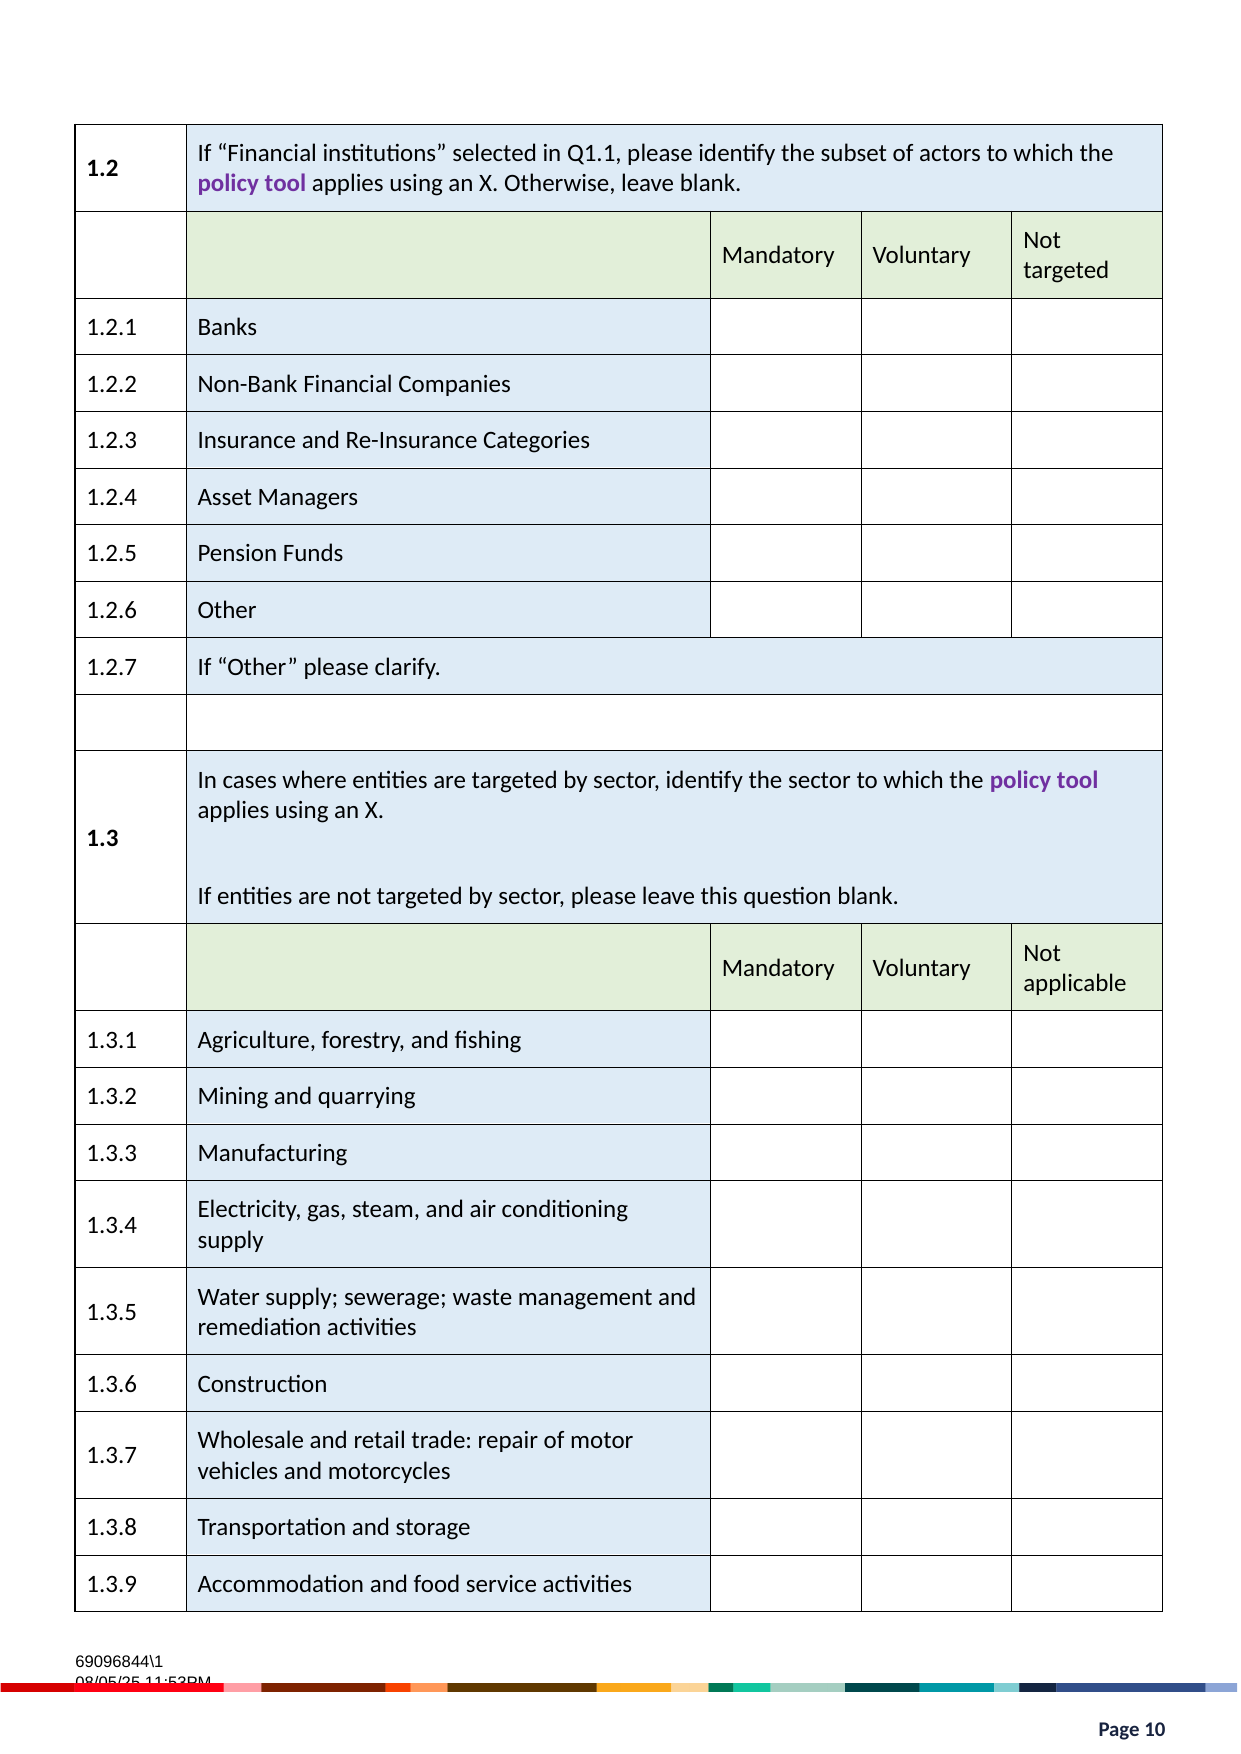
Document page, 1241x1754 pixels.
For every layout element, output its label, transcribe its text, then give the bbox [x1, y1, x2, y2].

table_cell [1012, 1412, 1162, 1498]
table_cell [711, 582, 861, 637]
table_cell [711, 299, 861, 354]
table_cell Not applicable [1012, 924, 1162, 1010]
table_cell Not targeted [1012, 212, 1162, 298]
table_cell [1012, 582, 1162, 637]
table_cell 1.2.2 [76, 355, 186, 411]
table_cell [711, 525, 861, 581]
table_cell [862, 1011, 1011, 1067]
table_cell 1.3.8 [76, 1499, 186, 1554]
table_cell [711, 1355, 861, 1411]
table_cell 1.3.7 [76, 1412, 186, 1498]
table_cell [1012, 1125, 1162, 1180]
table_cell 1.3.1 [76, 1011, 186, 1067]
table_cell [76, 695, 186, 750]
table_cell Transportation and storage [187, 1499, 710, 1554]
table_cell [862, 469, 1011, 524]
table_cell 1.2.3 [76, 412, 186, 467]
table_cell Wholesale and retail trade: repair of motor vehicles and motorcycles [187, 1412, 710, 1498]
table_cell [1012, 299, 1162, 354]
table_cell 1.2.1 [76, 299, 186, 354]
table_cell [862, 1068, 1011, 1123]
table_cell 1.2.6 [76, 582, 186, 637]
table_cell [1012, 1499, 1162, 1554]
table_cell Voluntary [862, 924, 1011, 1010]
table_cell [1012, 1011, 1162, 1067]
table_cell [1012, 1068, 1162, 1123]
table_cell Insurance and Re-Insurance Categories [187, 412, 710, 467]
table_cell [1012, 1181, 1162, 1267]
table_cell [862, 1355, 1011, 1411]
table_cell Asset Managers [187, 469, 710, 524]
table_cell Mining and quarrying [187, 1068, 710, 1123]
table_cell [1012, 355, 1162, 411]
table_cell [862, 299, 1011, 354]
table_cell 1.2 [76, 125, 186, 211]
table_cell [711, 1268, 861, 1354]
table_cell 1.3.4 [76, 1181, 186, 1267]
table_cell [187, 924, 710, 1010]
table_cell [1012, 1556, 1162, 1611]
table_cell Voluntary [862, 212, 1011, 298]
table_cell Other [187, 582, 710, 637]
table_cell Electricity, gas, steam, and air conditioning supply [187, 1181, 710, 1267]
table_cell [711, 469, 861, 524]
table_cell [711, 1125, 861, 1180]
table_cell [711, 1181, 861, 1267]
table_cell In cases where entities are targeted by sector, identify the sector to which the policy tool applies using an X. If entities are not targeted by sector, please leave this question blank. [187, 751, 1162, 923]
table_cell Non-Bank Financial Companies [187, 355, 710, 411]
table_cell Water supply; sewerage; waste management and remediation activities [187, 1268, 710, 1354]
table_cell 1.3.5 [76, 1268, 186, 1354]
table_cell [862, 582, 1011, 637]
table_cell [1012, 469, 1162, 524]
table_cell Mandatory [711, 212, 861, 298]
table_cell [711, 1412, 861, 1498]
table_cell [862, 1181, 1011, 1267]
table_cell 1.2.4 [76, 469, 186, 524]
table_cell Banks [187, 299, 710, 354]
table_cell 1.3 [76, 751, 186, 923]
table_cell [711, 1068, 861, 1123]
table_cell 1.3.9 [76, 1556, 186, 1611]
table_cell 1.2.7 [76, 638, 186, 694]
table_cell [862, 355, 1011, 411]
table_cell 1.2.5 [76, 525, 186, 581]
table_cell [1012, 1355, 1162, 1411]
table_cell If “Other” please clarify. [187, 638, 1162, 694]
table_cell [1012, 412, 1162, 467]
table_cell [187, 212, 710, 298]
table_cell [862, 525, 1011, 581]
table_cell 1.3.3 [76, 1125, 186, 1180]
table_cell [711, 355, 861, 411]
table_cell Manufacturing [187, 1125, 710, 1180]
table_cell [76, 212, 186, 298]
table_cell [862, 1556, 1011, 1611]
table_cell Agriculture, forestry, and fishing [187, 1011, 710, 1067]
table_cell [711, 1011, 861, 1067]
table_cell [862, 1499, 1011, 1554]
table_cell [862, 412, 1011, 467]
table_cell [862, 1125, 1011, 1180]
table_cell Pension Funds [187, 525, 710, 581]
table_cell Mandatory [711, 924, 861, 1010]
table_cell Construction [187, 1355, 710, 1411]
table_cell [862, 1412, 1011, 1498]
table_cell [76, 924, 186, 1010]
table_cell [187, 695, 1162, 750]
table_cell 1.3.6 [76, 1355, 186, 1411]
table_cell [862, 1268, 1011, 1354]
table_cell 1.3.2 [76, 1068, 186, 1123]
table_cell [711, 1556, 861, 1611]
table_cell [1012, 525, 1162, 581]
table_cell [711, 412, 861, 467]
table_cell [711, 1499, 861, 1554]
picture [0, 1683, 1236, 1692]
table_cell Accommodation and food service activities [187, 1556, 710, 1611]
table_cell [1012, 1268, 1162, 1354]
table_cell If “Financial institutions” selected in Q1.1, please identify the subset of actors to which the policy tool applies using an X. Otherwise, leave blank. [187, 125, 1162, 211]
